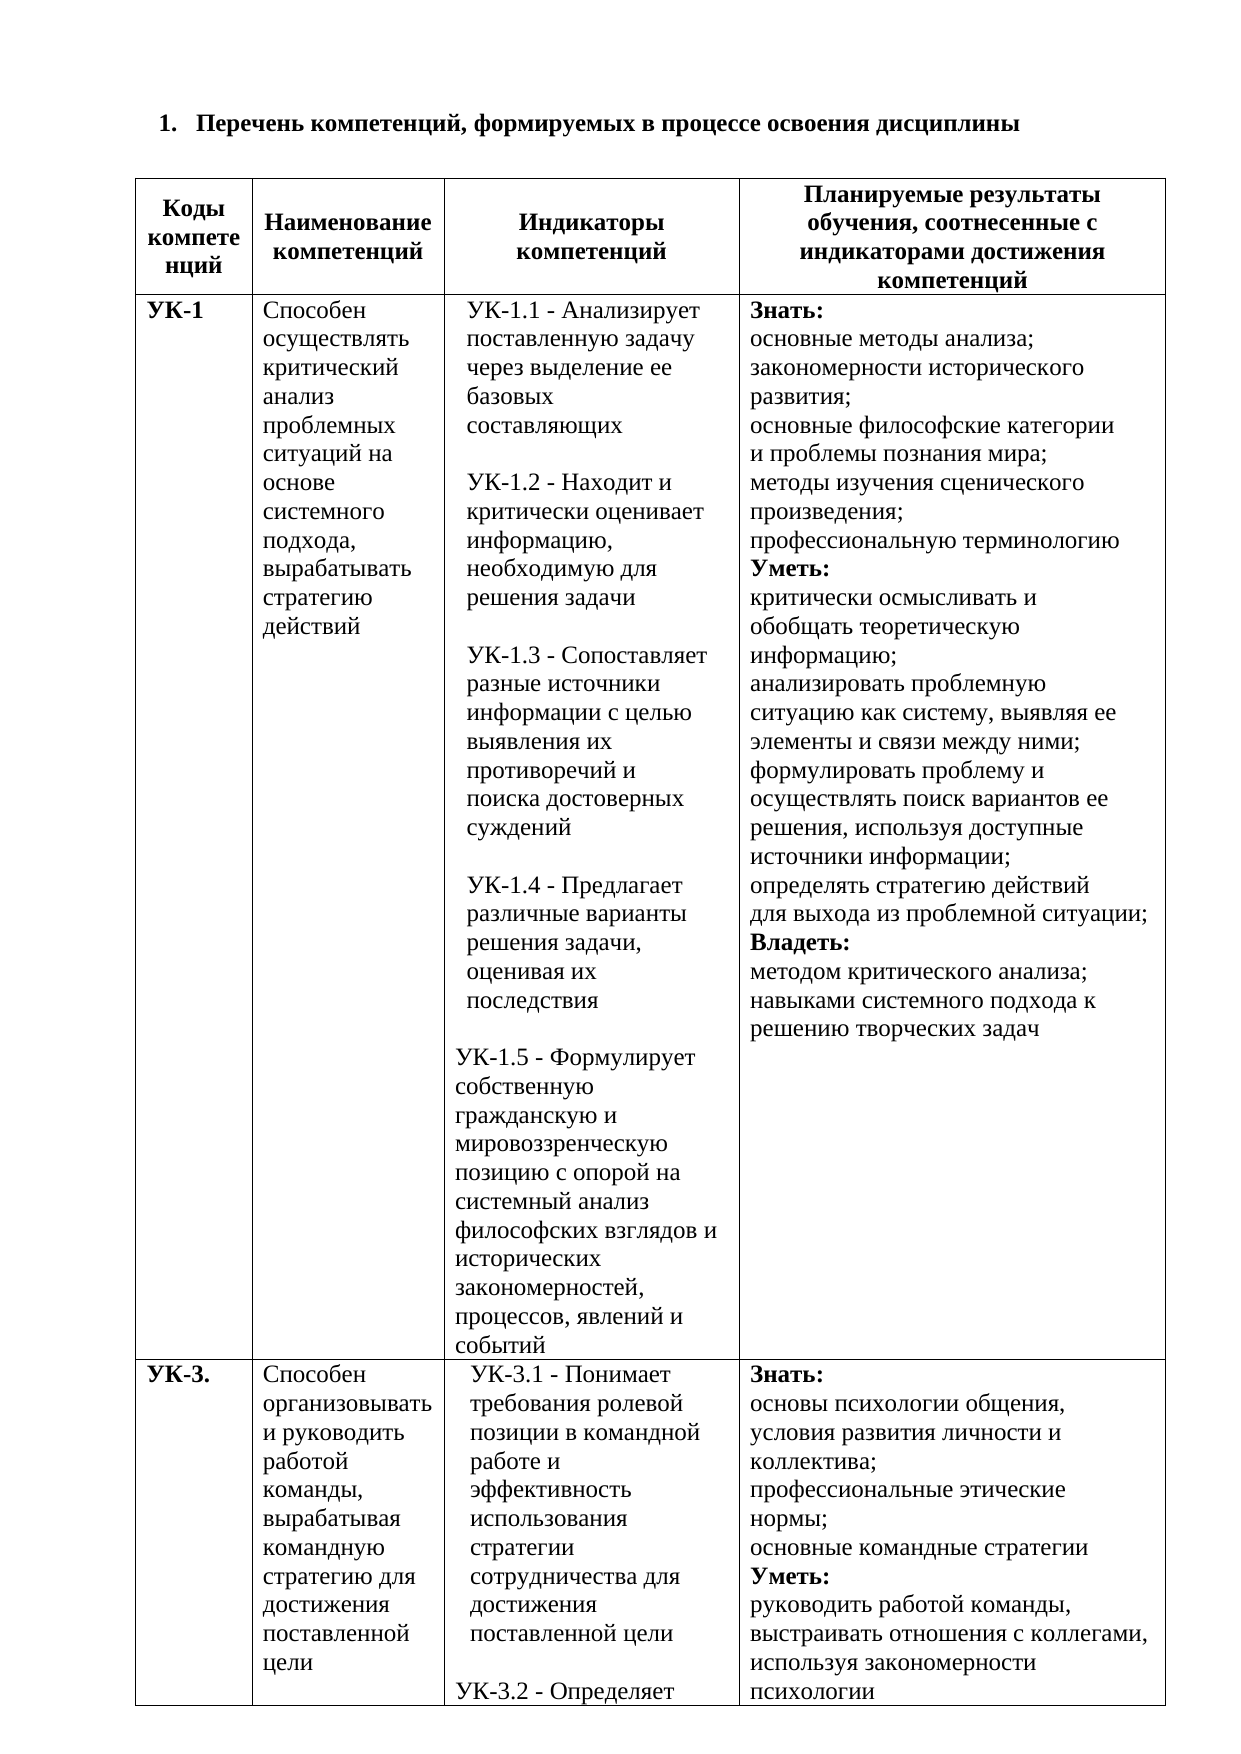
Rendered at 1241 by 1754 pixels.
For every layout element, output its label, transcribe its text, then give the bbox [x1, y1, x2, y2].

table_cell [253, 1360, 444, 1704]
table_header Планируемые результаты обучения, соотнесенные с индикаторами достижения компетенций [740, 179, 1165, 294]
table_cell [740, 1360, 1165, 1704]
table_header Наименование компетенций [253, 179, 444, 294]
table_header Коды компетенций [136, 179, 252, 294]
table_cell УК-1.1 - Анализирует поставленную задачу через выделение ее базовых составляющих УК-1.2 - Находит и критически оценивает информацию, необходимую для решения задачи УК-1.3 - Сопоставляет разные источники информации с целью выявления их противоречий и поиска достоверных суждений УК-1.4 - Предлагает различные варианты решения задачи, оценивая их последствия УК-1.5 - Формулирует собственную гражданскую и мировоззренческую позицию с опорой на системный анализ философских взглядов и исторических закономерностей, процессов, явлений и событий [445, 295, 739, 1358]
table_header Индикаторы компетенций [445, 179, 739, 294]
table_cell Способен осуществлять критический анализ проблемных ситуаций на основе системного подхода, вырабатывать стратегию действий [253, 295, 444, 1358]
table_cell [445, 1360, 739, 1704]
table_cell Знать: основные методы анализа; закономерности исторического развития; основные философские категории и проблемы познания мира; методы изучения сценического произведения; профессиональную терминологию Уметь: критически осмысливать и обобщать теоретическую информацию; анализировать проблемную ситуацию как систему, выявляя ее элементы и связи между ними; формулировать проблему и осуществлять поиск вариантов ее решения, используя доступные источники информации; определять стратегию действий для выхода из проблемной ситуации; Владеть: методом критического анализа; навыками системного подхода к решению творческих задач [740, 295, 1165, 1358]
subtitle Перечень компетенций, формируемых в процессе освоения дисциплины [158, 108, 1137, 137]
table_cell УК-1 [136, 295, 252, 1358]
table_cell УК-3. [136, 1360, 252, 1704]
